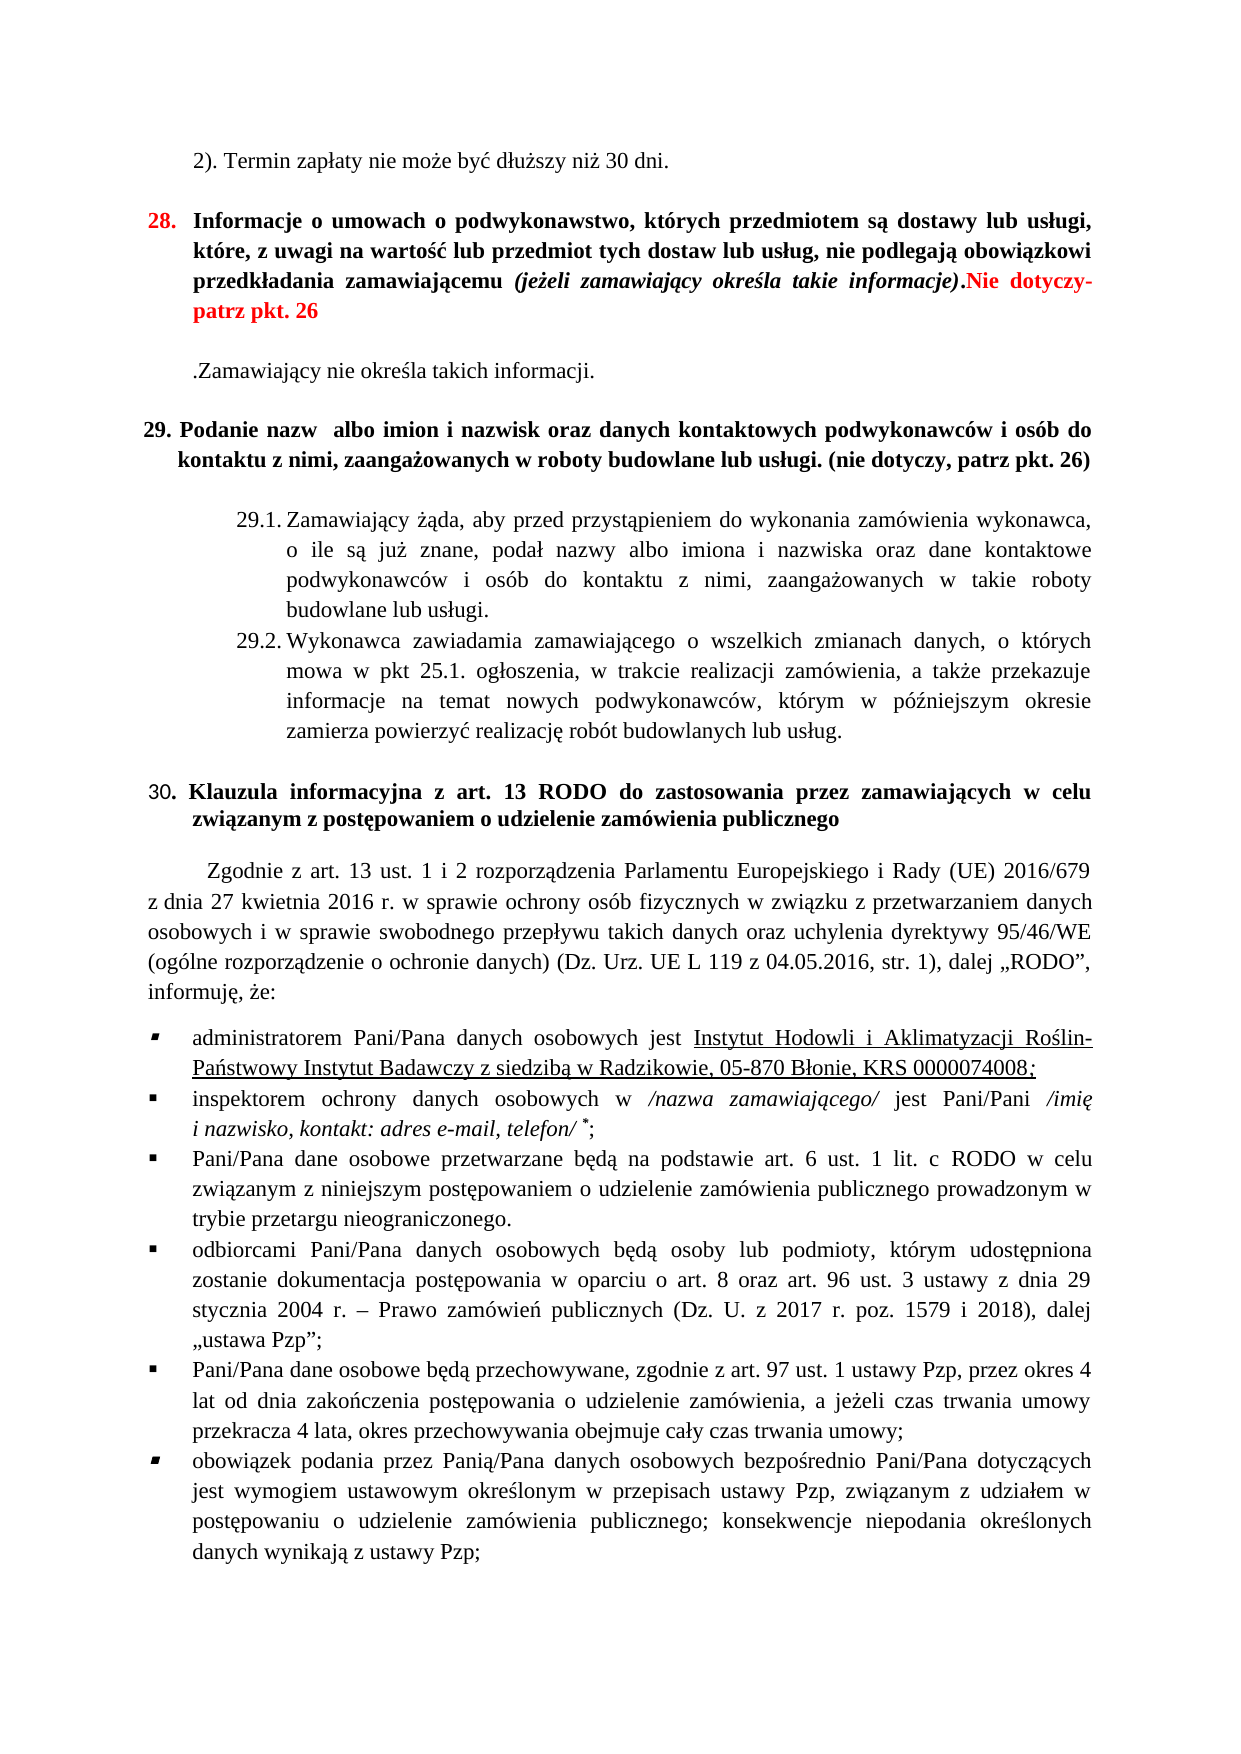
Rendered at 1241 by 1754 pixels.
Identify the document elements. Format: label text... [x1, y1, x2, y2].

text 30. Klauzula informacyjna z art. 13 RODO do zastosowania przez zamawiających w celu związanym z postępowaniem o udzielenie zamówienia publicznego [148, 777, 1093, 831]
list inspektorem ochrony danych osobowych w /nazwa zamawiającego/ jest Pani/Pani /imię i nazwisko, kontakt: adres e-mail, telefon/ *; [148, 1084, 1093, 1141]
list Pani/Pana dane osobowe będą przechowywane, zgodnie z art. 97 ust. 1 ustawy Pzp, przez okres 4 lat od dnia zakończenia postępowania o udzielenie zamówienia, a jeżeli czas trwania umowy przekracza 4 lata, okres przechowywania obejmuje cały czas trwania umowy; [148, 1356, 1093, 1443]
list Zamawiający żąda, aby przed przystąpieniem do wykonania zamówienia wykonawca, o ile są już znane, podał nazwy albo imiona i nazwiska oraz dane kontaktowe podwykonawców i osób do kontaktu z nimi, zaangażowanych w takie roboty budowlane lub usługi. [236, 506, 1093, 623]
list administratorem Pani/Pana danych osobowych jest Instytut Hodowli i Aklimatyzacji Roślin-Państwowy Instytut Badawczy z siedzibą w Radzikowie, 05-870 Błonie, KRS 0000074008; [148, 1024, 1093, 1081]
list Informacje o umowach o podwykonawstwo, których przedmiotem są dostawy lub usługi, które, z uwagi na wartość lub przedmiot tych dostaw lub usług, nie podlegają obowiązkowi przedkładania zamawiającemu (jeżeli zamawiający określa takie informacje).Nie dotyczy-patrz pkt. 26 [148, 207, 1093, 324]
text 2). Termin zapłaty nie może być dłuższy niż 30 dni. [193, 148, 1093, 174]
text 29. Podanie nazw albo imion i nazwisk oraz danych kontaktowych podwykonawców i osób do kontaktu z nimi, zaangażowanych w roboty budowlane lub usługi. (nie dotyczy, patrz pkt. 26) [119, 416, 1093, 473]
text Zgodnie z art. 13 ust. 1 i 2 rozporządzenia Parlamentu Europejskiego i Rady (UE) 2016/679 z dnia 27 kwietnia 2016 r. w sprawie ochrony osób fizycznych w związku z przetwarzaniem danych osobowych i w sprawie swobodnego przepływu takich danych oraz uchylenia dyrektywy 95/46/WE (ogólne rozporządzenie o ochronie danych) (Dz. Urz. UE L 119 z 04.05.2016, str. 1), dalej „RODO”, informuję, że: [148, 857, 1093, 1005]
list Wykonawca zawiadamia zamawiającego o wszelkich zmianach danych, o których mowa w pkt 25.1. ogłoszenia, w trakcie realizacji zamówienia, a także przekazuje informacje na temat nowych podwykonawców, którym w późniejszym okresie zamierza powierzyć realizację robót budowlanych lub usług. [236, 627, 1093, 744]
text .Zamawiający nie określa takich informacji. [192, 357, 1093, 383]
list odbiorcami Pani/Pana danych osobowych będą osoby lub podmioty, którym udostępniona zostanie dokumentacja postępowania w oparciu o art. 8 oraz art. 96 ust. 3 ustawy z dnia 29 stycznia 2004 r. – Prawo zamówień publicznych (Dz. U. z 2017 r. poz. 1579 i 2018), dalej „ustawa Pzp”; [148, 1236, 1093, 1353]
list Pani/Pana dane osobowe przetwarzane będą na podstawie art. 6 ust. 1 lit. c RODO w celu związanym z niniejszym postępowaniem o udzielenie zamówienia publicznego prowadzonym w trybie przetargu nieograniczonego. [148, 1145, 1093, 1232]
list obowiązek podania przez Panią/Pana danych osobowych bezpośrednio Pani/Pana dotyczących jest wymogiem ustawowym określonym w przepisach ustawy Pzp, związanym z udziałem w postępowaniu o udzielenie zamówienia publicznego; konsekwencje niepodania określonych danych wynikają z ustawy Pzp; [148, 1447, 1093, 1564]
